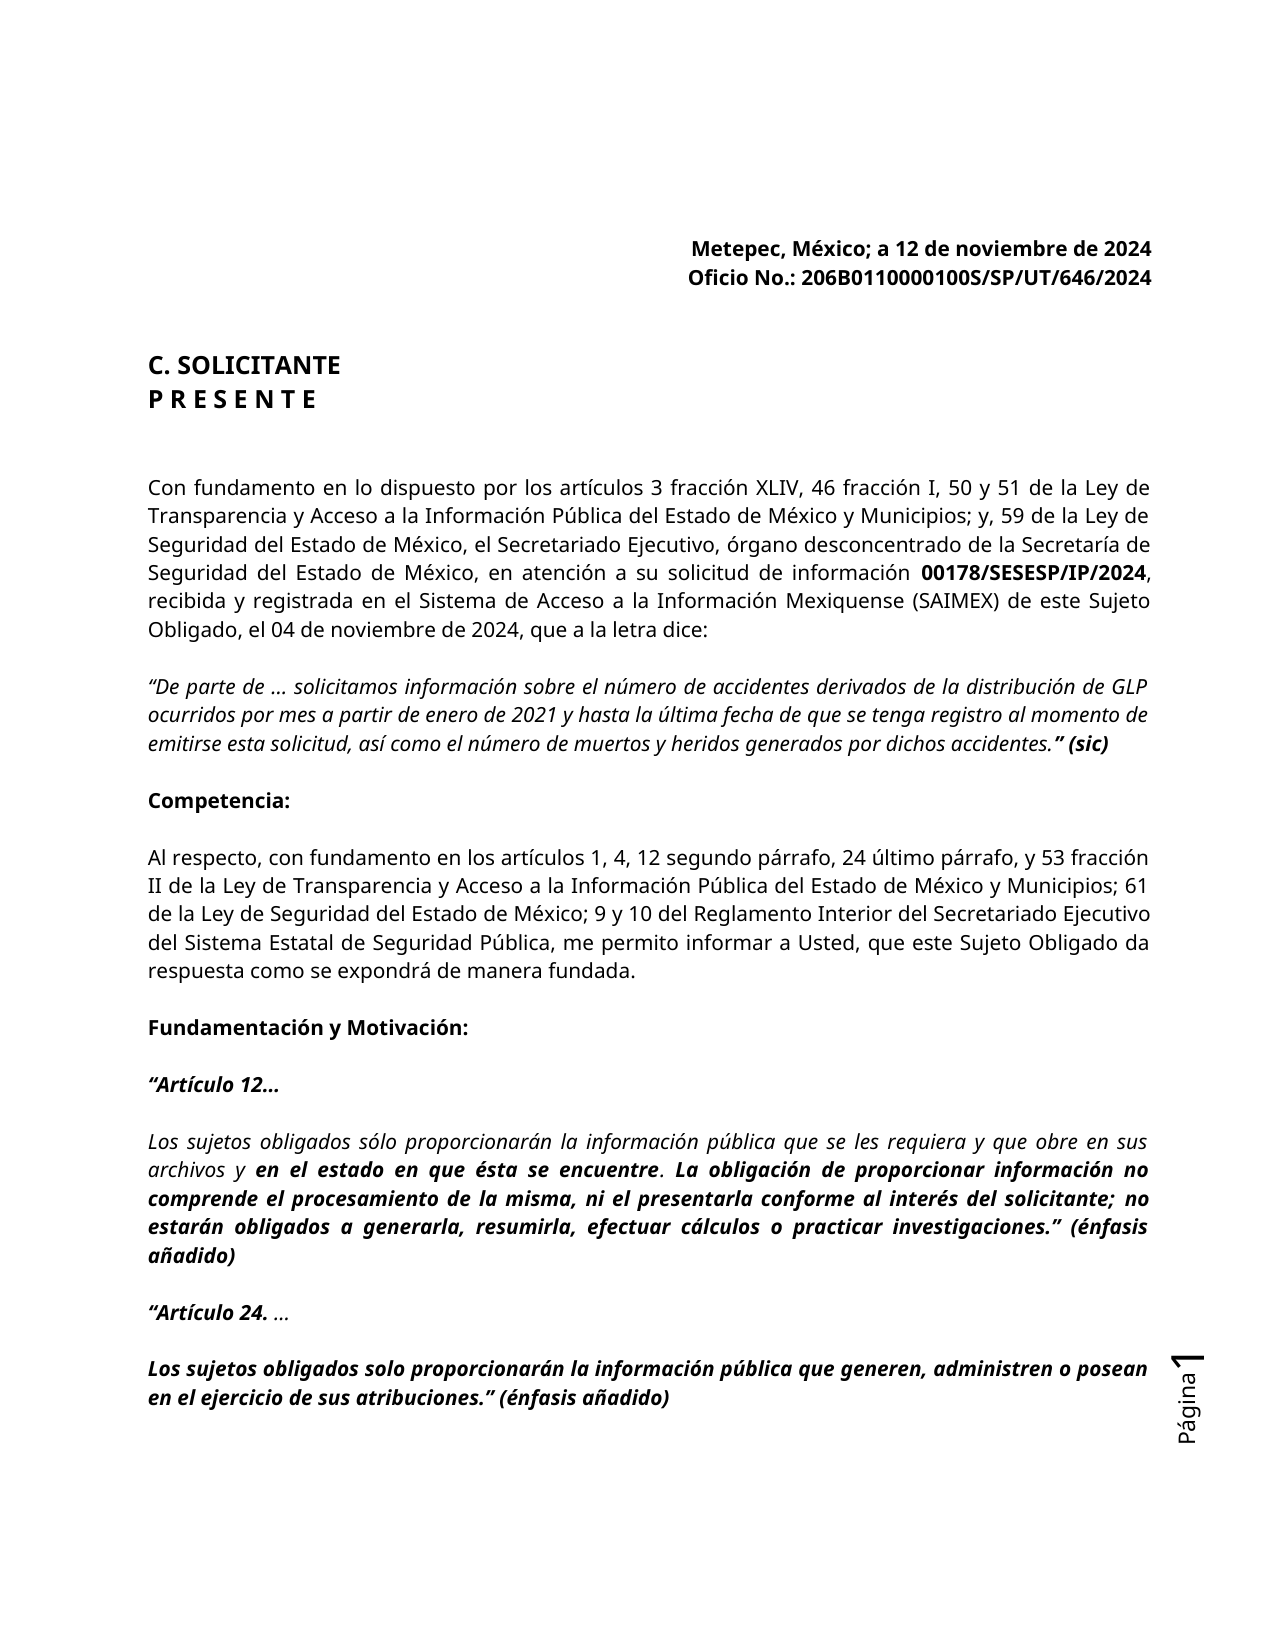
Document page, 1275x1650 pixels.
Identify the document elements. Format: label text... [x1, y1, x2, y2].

text Los sujetos obligados solo proporcionarán la información pública que generen, administren o posean en el ejercicio de sus atribuciones.” (énfasis añadido) [148, 1354, 1152, 1411]
text C. SOLICITANTE [148, 348, 1152, 382]
text P R E S E N T E [148, 382, 1152, 416]
text Fundamentación y Motivación: [148, 1013, 1152, 1042]
text Metepec, México; a 12 de noviembre de 2024 [148, 234, 1152, 263]
text Oficio No.: 206B0110000100S/SP/UT/646/2024 [148, 263, 1152, 291]
text Con fundamento en lo dispuesto por los artículos 3 fracción XLIV, 46 fracción I, 50 y 51 de la Ley de Transparencia y Acceso a la Información Pública del Estado de México y Municipios; y, 59 de la Ley de Seguridad del Estado de México, el Secretariado Ejecutivo, órgano desconcentrado de la Secretaría de Seguridad del Estado de México, en atención a su solicitud de información 00178/SESESP/IP/2024, recibida y registrada en el Sistema de Acceso a la Información Mexiquense (SAIMEX) de este Sujeto Obligado, el 04 de noviembre de 2024, que a la letra dice: [148, 473, 1152, 643]
text “De parte de … solicitamos información sobre el número de accidentes derivados de la distribución de GLP ocurridos por mes a partir de enero de 2021 y hasta la última fecha de que se tenga registro al momento de emitirse esta solicitud, así como el número de muertos y heridos generados por dichos accidentes.” (sic) [148, 672, 1152, 757]
text “Artículo 12… [148, 1070, 1152, 1098]
text Los sujetos obligados sólo proporcionarán la información pública que se les requiera y que obre en sus archivos y en el estado en que ésta se encuentre. La obligación de proporcionar información no comprende el procesamiento de la misma, ni el presentarla conforme al interés del solicitante; no estarán obligados a generarla, resumirla, efectuar cálculos o practicar investigaciones.” (énfasis añadido) [148, 1127, 1152, 1269]
text Competencia: [148, 786, 1152, 814]
text Al respecto, con fundamento en los artículos 1, 4, 12 segundo párrafo, 24 último párrafo, y 53 fracción II de la Ley de Transparencia y Acceso a la Información Pública del Estado de México y Municipios; 61 de la Ley de Seguridad del Estado de México; 9 y 10 del Reglamento Interior del Secretariado Ejecutivo del Sistema Estatal de Seguridad Pública, me permito informar a Usted, que este Sujeto Obligado da respuesta como se expondrá de manera fundada. [148, 843, 1152, 985]
text “Artículo 24. … [148, 1298, 1152, 1326]
